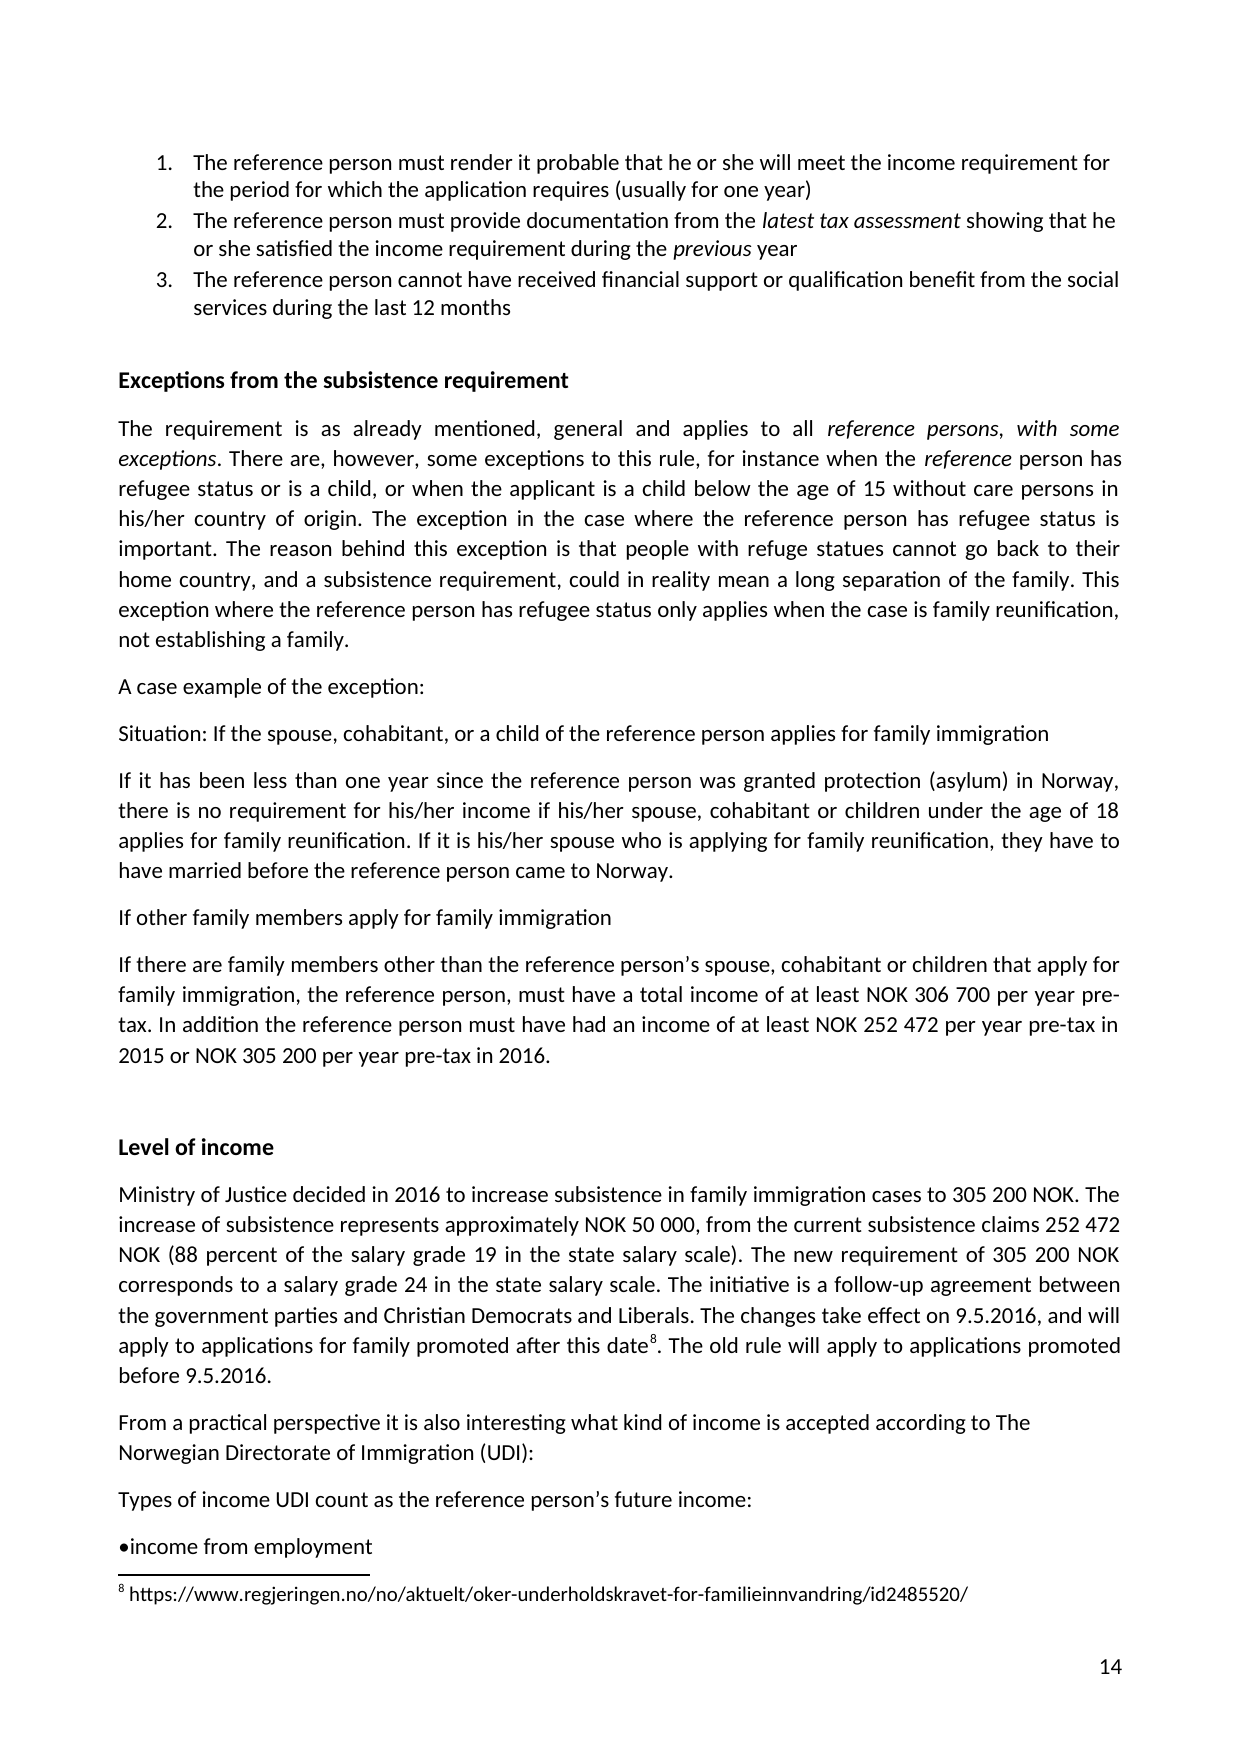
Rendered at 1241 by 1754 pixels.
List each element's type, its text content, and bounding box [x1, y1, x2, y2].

text Situation: If the spouse, cohabitant, or a child of the reference person applies for family immigration [118, 719, 1122, 747]
list The reference person cannot have received financial support or qualification benefit from the social services during the last 12 months [156, 265, 1122, 321]
list The reference person must render it probable that he or she will meet the income requirement for the period for which the application requires (usually for one year) [156, 148, 1122, 204]
text Ministry of Justice decided in 2016 to increase subsistence in family immigration cases to 305 200 NOK. The increase of subsistence represents approximately NOK 50 000, from the current subsistence claims 252 472 NOK (88 percent of the salary grade 19 in the state salary scale). The new requirement of 305 200 NOK corresponds to a salary grade 24 in the state salary scale. The initiative is a follow-up agreement between the government parties and Christian Democrats and Liberals. The changes take effect on 9.5.2016, and will apply to applications for family promoted after this date. The old rule will apply to applications promoted before 9.5.2016. [118, 1180, 1122, 1389]
text A case example of the exception: [118, 672, 1122, 700]
list The reference person must provide documentation from the latest tax assessment showing that he or she satisfied the income requirement during the previous year [156, 206, 1122, 262]
text The requirement is as already mentioned, general and applies to all reference persons, with some exceptions. There are, however, some exceptions to this rule, for instance when the reference person has refugee status or is a child, or when the applicant is a child below the age of 15 without care persons in his/her country of origin. The exception in the case where the reference person has refugee status is important. The reason behind this exception is that people with refuge statues cannot go back to their home country, and a subsistence requirement, could in reality mean a long separation of the family. This exception where the reference person has refugee status only applies when the case is family reunification, not establishing a family. [118, 414, 1122, 653]
text Types of income UDI count as the reference person’s future income: [118, 1485, 1122, 1513]
text From a practical perspective it is also interesting what kind of income is accepted according to The Norwegian Directorate of Immigration (UDI): [118, 1408, 1122, 1466]
text Exceptions from the subsistence requirement [118, 365, 1122, 395]
text If there are family members other than the reference person’s spouse, cohabitant or children that apply for family immigration, the reference person, must have a total income of at least NOK 306 700 per year pre-tax. In addition the reference person must have had an income of at least NOK 252 472 per year pre-tax in 2015 or NOK 305 200 per year pre-tax in 2016. [118, 950, 1122, 1069]
text If other family members apply for family immigration [118, 903, 1122, 931]
text •income from employment [118, 1532, 1122, 1560]
text If it has been less than one year since the reference person was granted protection (asylum) in Norway, there is no requirement for his/her income if his/her spouse, cohabitant or children under the age of 18 applies for family reunification. If it is his/her spouse who is applying for family reunification, they have to have married before the reference person came to Norway. [118, 766, 1122, 884]
text Level of income [118, 1132, 1122, 1161]
